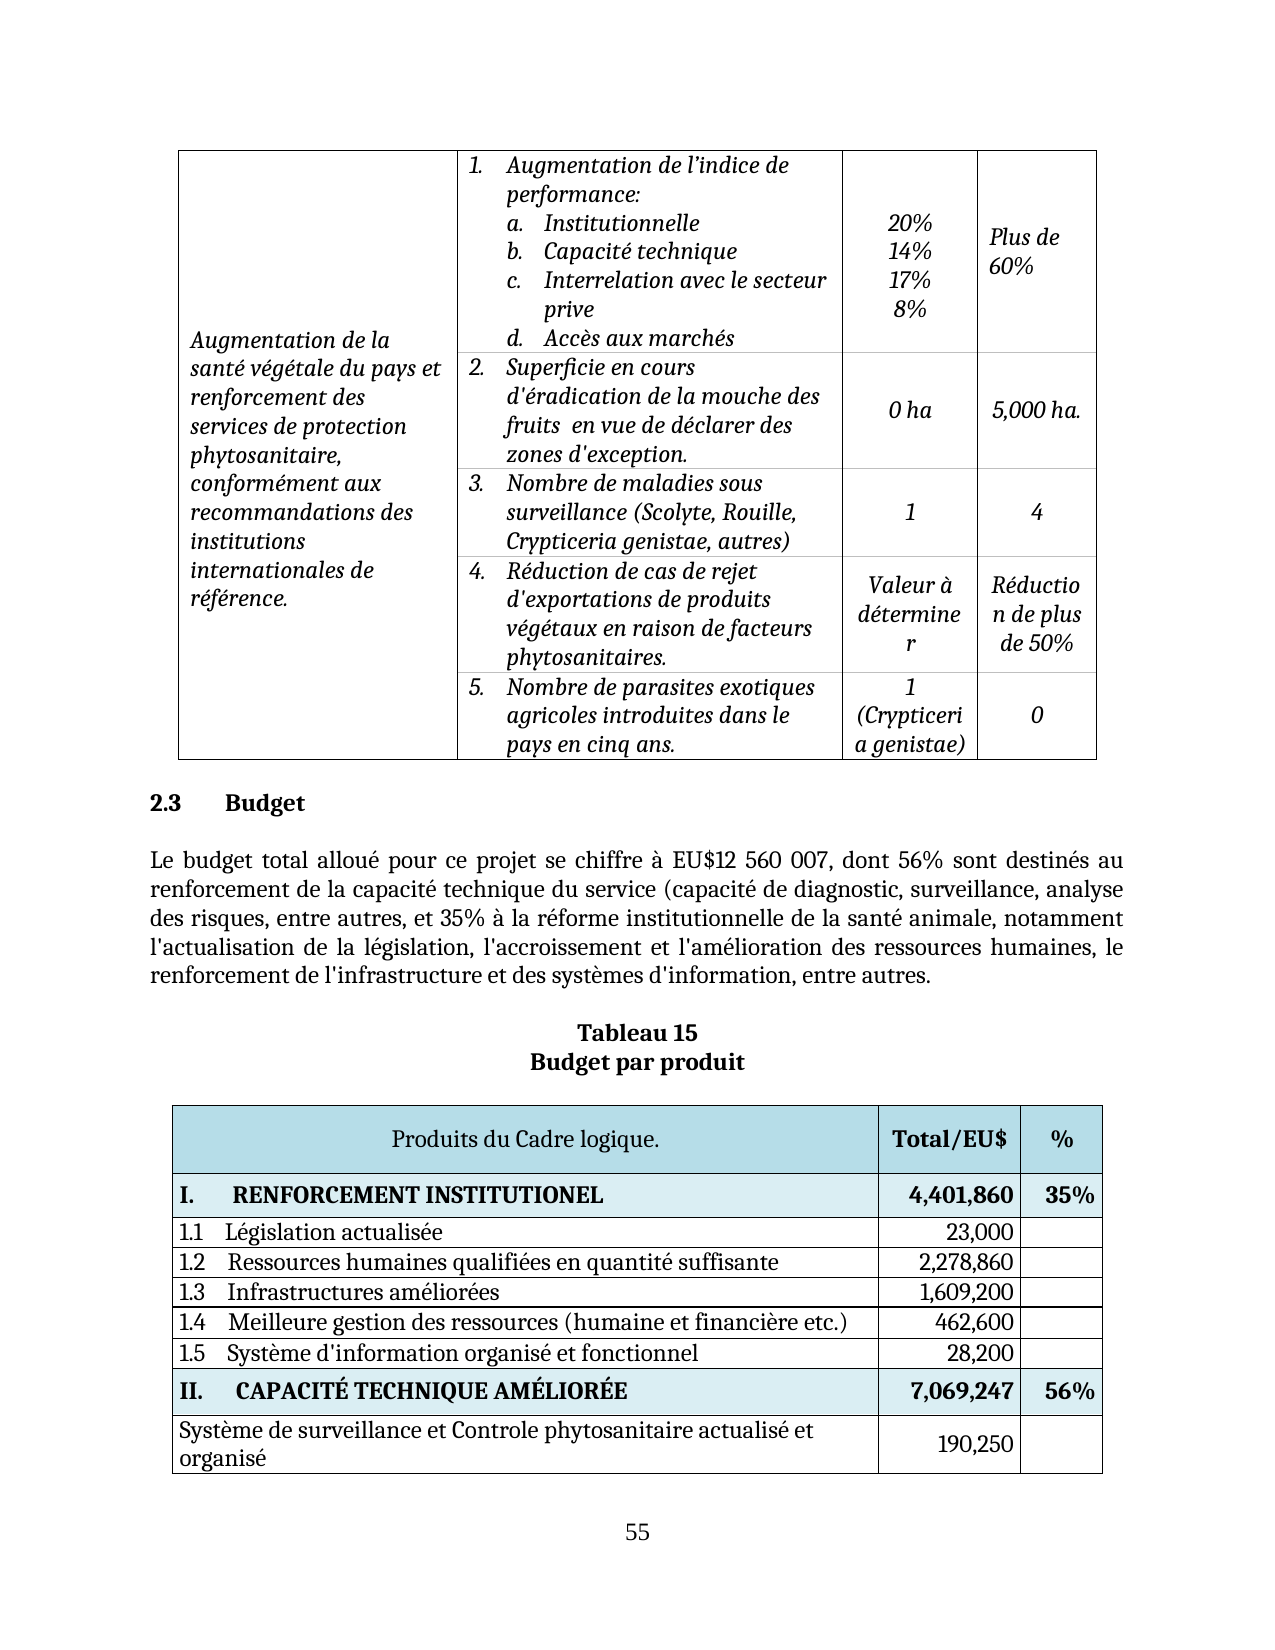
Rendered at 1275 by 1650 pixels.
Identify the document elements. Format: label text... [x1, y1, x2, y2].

table_cell Valeur à déterminer [843, 557, 977, 672]
table_cell 1.3 Infrastructures améliorées [173, 1278, 878, 1306]
table_cell 28,200 [879, 1339, 1020, 1368]
table_cell Augmentation de l’indice de performance: Institutionnelle Capacité technique Interrelation avec le secteur prive Accès aux marchés [458, 151, 842, 352]
table_cell Nombre de parasites exotiques agricoles introduites dans le pays en cinq ans. [458, 673, 842, 759]
table_cell Superficie en cours d'éradication de la mouche des fruits en vue de déclarer des zones d'exception. [458, 353, 842, 468]
table_cell Réduction de cas de rejet d'exportations de produits végétaux en raison de facteurs phytosanitaires. [458, 557, 842, 672]
table_cell 23,000 [879, 1218, 1020, 1247]
list Budget par produit [150, 1047, 1125, 1076]
list 2.3 Budget [150, 789, 1125, 817]
table_cell Plus de 60% [978, 151, 1096, 352]
table_cell 35% [1021, 1174, 1102, 1217]
table_cell 0 ha [843, 353, 977, 468]
table_cell 56% [1021, 1369, 1102, 1414]
table_cell [1021, 1278, 1102, 1306]
table_cell [1021, 1339, 1102, 1368]
table_cell I. RENFORCEMENT INSTITUTIONEL [173, 1174, 878, 1217]
list Tableau 15 [150, 1019, 1125, 1047]
table_cell 4 [978, 469, 1096, 556]
table_cell [1021, 1416, 1102, 1473]
table_cell 1.5 Système d'information organisé et fonctionnel [173, 1339, 878, 1368]
table_header Produits du Cadre logique. [173, 1106, 878, 1173]
table_cell 1,609,200 [879, 1278, 1020, 1306]
list Le budget total alloué pour ce projet se chiffre à EU$12 560 007, dont 56% sont destinés au renforcement de la capacité technique du service (capacité de diagnostic, surveillance, analyse des risques, entre autres, et 35% à la réforme institutionnelle de la santé animale, notamment l'actualisation de la législation, l'accroissement et l'amélioration des ressources humaines, le renforcement de l'infrastructure et des systèmes d'information, entre autres. [150, 846, 1125, 990]
table_cell 7,069,247 [879, 1369, 1020, 1414]
table_cell 20% 14% 17% 8% [843, 151, 977, 352]
table_header % [1021, 1106, 1102, 1173]
table_cell 0 [978, 673, 1096, 759]
table_cell 4,401,860 [879, 1174, 1020, 1217]
table_cell II. CAPACITÉ TECHNIQUE AMÉLIORÉE [173, 1369, 878, 1414]
table_cell 1.4 Meilleure gestion des ressources (humaine et financière etc.) [173, 1308, 878, 1338]
table_cell 462,600 [879, 1308, 1020, 1338]
table_cell 2,278,860 [879, 1248, 1020, 1277]
table_cell Nombre de maladies sous surveillance (Scolyte, Rouille, Crypticeria genistae, autres) [458, 469, 842, 556]
table_cell [1021, 1248, 1102, 1277]
table_cell 190,250 [879, 1416, 1020, 1473]
table_cell [1021, 1308, 1102, 1338]
table_cell 1.2 Ressources humaines qualifiées en quantité suffisante [173, 1248, 878, 1277]
table_cell [1021, 1218, 1102, 1247]
table_cell Réduction de plus de 50% [978, 557, 1096, 672]
table_cell 1 [843, 469, 977, 556]
table_cell 5,000 ha. [978, 353, 1096, 468]
table_cell 1.1 Législation actualisée [173, 1218, 878, 1247]
table_cell Augmentation de la santé végétale du pays et renforcement des services de protection phytosanitaire, conformément aux recommandations des institutions internationales de référence. [179, 151, 457, 759]
table_header Total/EU$ [879, 1106, 1020, 1173]
table_cell 1 (Crypticeria genistae) [843, 673, 977, 759]
table_cell Système de surveillance et Controle phytosanitaire actualisé et organisé [173, 1416, 878, 1473]
